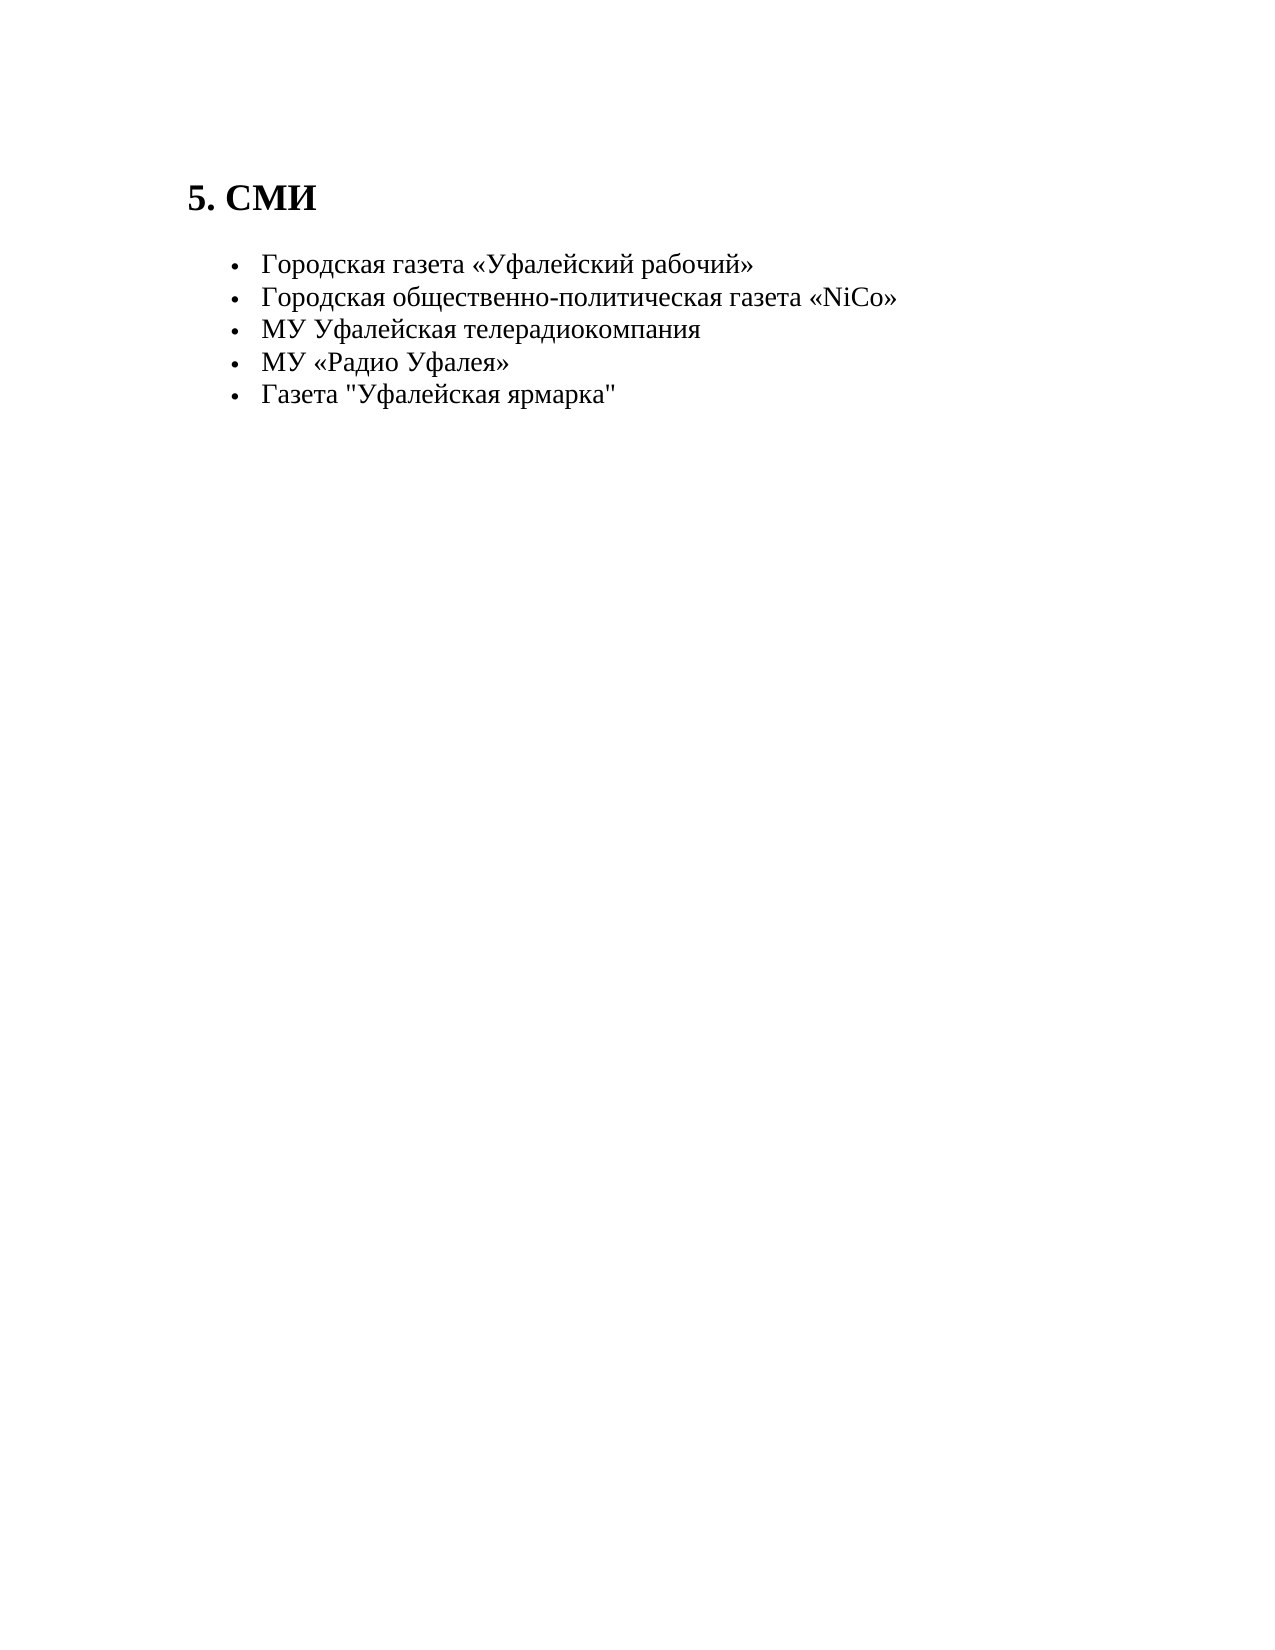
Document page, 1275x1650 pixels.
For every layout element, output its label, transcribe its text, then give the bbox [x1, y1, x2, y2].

list Газета "Уфалейская ярмарка" [232, 377, 1087, 409]
list Городская газета «Уфалейский рабочий» [232, 248, 1087, 280]
list 5. СМИ [187, 175, 1087, 218]
list Городская общественно-политическая газета «NiCo» [232, 280, 1087, 312]
list МУ Уфалейская телерадиокомпания [232, 312, 1087, 345]
list МУ «Радио Уфалея» [232, 345, 1087, 377]
